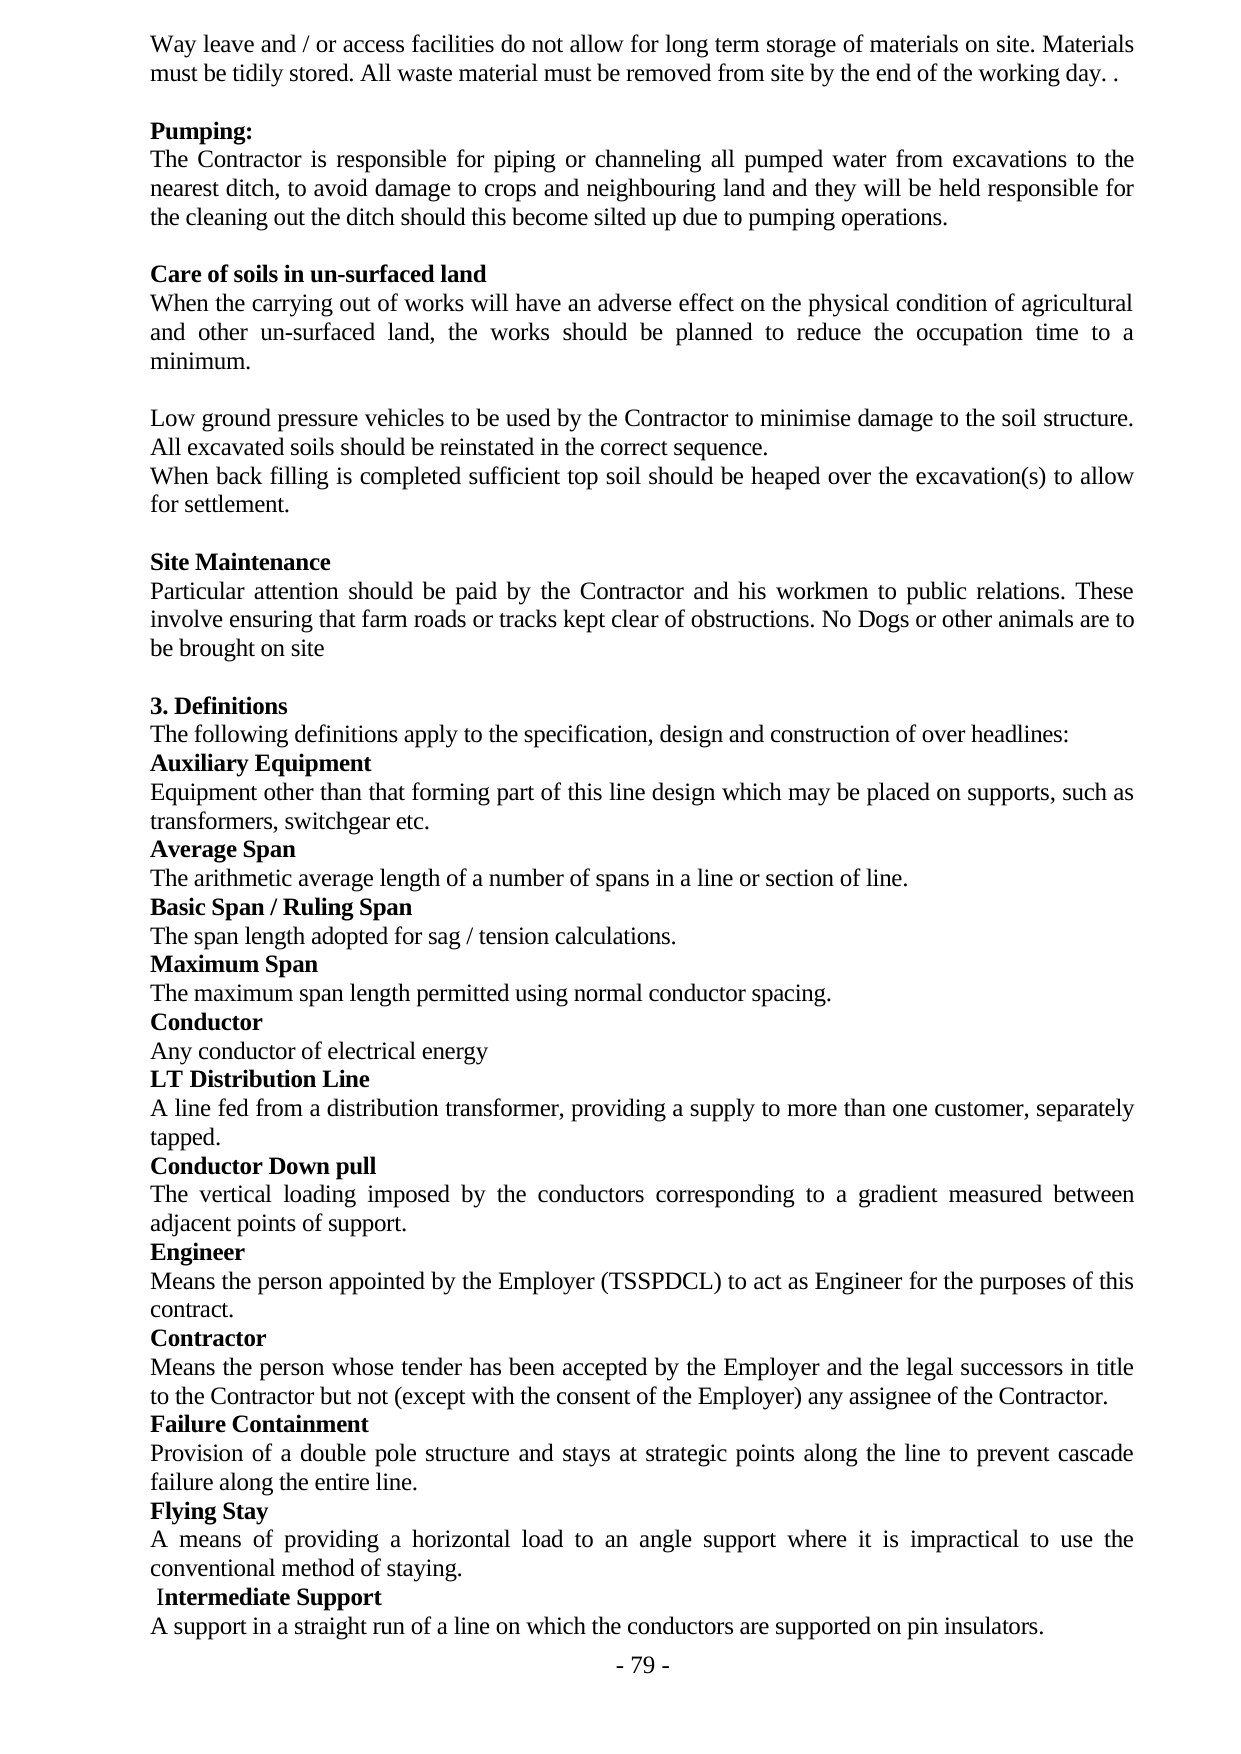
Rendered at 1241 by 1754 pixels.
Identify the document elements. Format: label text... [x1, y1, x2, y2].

text The vertical loading imposed by the conductors corresponding to a gradient measured between adjacent points of support. [150, 1179, 1135, 1237]
text Average Span [150, 834, 1135, 863]
text Provision of a double pole structure and stays at strategic points along the line to prevent cascade failure along the entire line. [150, 1438, 1135, 1496]
text The maximum span length permitted using normal conductor spacing. [150, 978, 1135, 1007]
text The following definitions apply to the specification, design and construction of over headlines: [150, 719, 1135, 748]
text Basic Span / Ruling Span [150, 892, 1135, 921]
text Conductor Down pull [150, 1151, 1135, 1179]
text Conductor [150, 1007, 1135, 1036]
text Any conductor of electrical energy [150, 1036, 1135, 1064]
text Particular attention should be paid by the Contractor and his workmen to public relations. These involve ensuring that farm roads or tracks kept clear of obstructions. No Dogs or other animals are to be brought on site [150, 576, 1135, 662]
text Means the person appointed by the Employer (TSSPDCL) to act as Engineer for the purposes of this contract. [150, 1266, 1135, 1323]
text Means the person whose tender has been accepted by the Employer and the legal successors in title to the Contractor but not (except with the consent of the Employer) any assignee of the Contractor. [150, 1352, 1135, 1409]
text Contractor [150, 1323, 1135, 1352]
text A support in a straight run of a line on which the conductors are supported on pin insulators. [150, 1611, 1135, 1639]
list Site Maintenance [150, 547, 1135, 576]
text A line fed from a distribution transformer, providing a supply to more than one customer, separately tapped. [150, 1093, 1135, 1151]
text When back filling is completed sufficient top soil should be heaped over the excavation(s) to allow for settlement. [150, 461, 1135, 518]
list Pumping: [150, 116, 1135, 144]
text A means of providing a horizontal load to an angle support where it is impractical to use the conventional method of staying. [150, 1524, 1135, 1582]
text Low ground pressure vehicles to be used by the Contractor to minimise damage to the soil structure. All excavated soils should be reinstated in the correct sequence. [150, 403, 1135, 461]
text The span length adopted for sag / tension calculations. [150, 921, 1135, 949]
text Way leave and / or access facilities do not allow for long term storage of materials on site. Materials must be tidily stored. All waste material must be removed from site by the end of the working day. . [150, 29, 1135, 87]
text Intermediate Support [150, 1582, 1135, 1611]
text Maximum Span [150, 949, 1135, 978]
text Flying Stay [150, 1496, 1135, 1524]
text The arithmetic average length of a number of spans in a line or section of line. [150, 863, 1135, 892]
text 3. Definitions [150, 691, 1135, 719]
text When the carrying out of works will have an adverse effect on the physical condition of agricultural and other un-surfaced land, the works should be planned to reduce the occupation time to a minimum. [150, 288, 1135, 374]
text Failure Containment [150, 1409, 1135, 1438]
text LT Distribution Line [150, 1064, 1135, 1093]
text Auxiliary Equipment [150, 748, 1135, 777]
list Care of soils in un-surfaced land [150, 259, 1135, 288]
text The Contractor is responsible for piping or channeling all pumped water from excavations to the nearest ditch, to avoid damage to crops and neighbouring land and they will be held responsible for the cleaning out the ditch should this become silted up due to pumping operations. [150, 144, 1135, 231]
text Equipment other than that forming part of this line design which may be placed on supports, such as transformers, switchgear etc. [150, 777, 1135, 834]
text Engineer [150, 1237, 1135, 1266]
